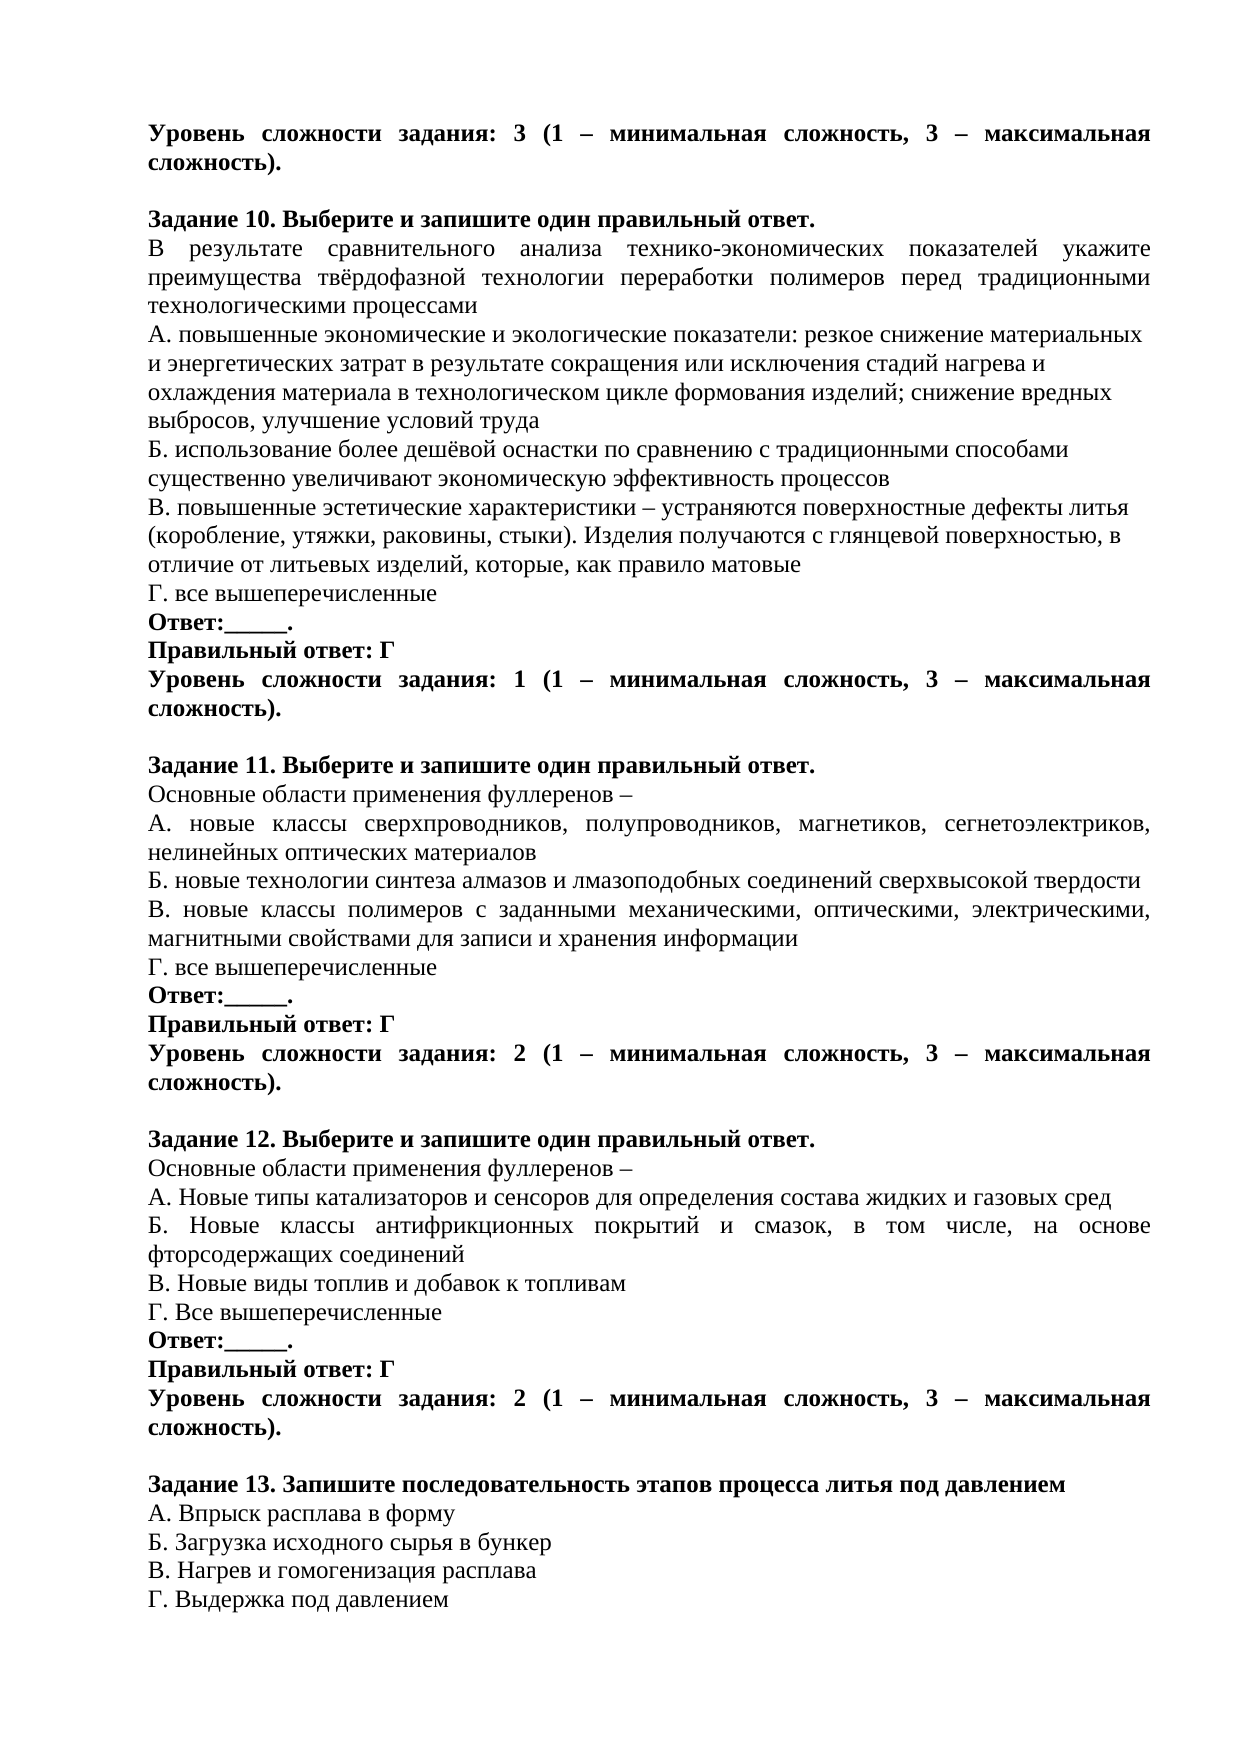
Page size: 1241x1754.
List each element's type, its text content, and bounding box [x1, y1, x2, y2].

text Правильный ответ: Г [148, 636, 1152, 664]
text Г. все вышеперечисленные [148, 578, 1152, 607]
text Г. все вышеперечисленные [148, 952, 1152, 981]
text Б. Новые классы антифрикционных покрытий и смазок, в том числе, на основе фторсодержащих соединений [148, 1211, 1152, 1268]
text Г. Выдержка под давлением [148, 1584, 1152, 1613]
text Ответ:_____. [148, 981, 1152, 1009]
text Уровень сложности задания: 3 (1 – минимальная сложность, 3 – максимальная сложность). [148, 118, 1152, 176]
text Основные области применения фуллеренов – [148, 779, 1152, 808]
text Б. Загрузка исходного сырья в бункер [148, 1527, 1152, 1556]
text В результате сравнительного анализа технико-экономических показателей укажите преимущества твёрдофазной технологии переработки полимеров перед традиционными технологическими процессами [148, 233, 1152, 319]
text Задание 13. Запишите последовательность этапов процесса литья под давлением [148, 1469, 1152, 1498]
text В. Нагрев и гомогенизация расплава [148, 1556, 1152, 1584]
text Правильный ответ: Г [148, 1354, 1152, 1383]
text Ответ:_____. [148, 607, 1152, 636]
text Задание 11. Выберите и запишите один правильный ответ. [148, 751, 1152, 779]
text Задание 12. Выберите и запишите один правильный ответ. [148, 1124, 1152, 1153]
text А. Впрыск расплава в форму [148, 1498, 1152, 1527]
text Ответ:_____. [148, 1326, 1152, 1354]
text Задание 10. Выберите и запишите один правильный ответ. [148, 204, 1152, 233]
text Уровень сложности задания: 1 (1 – минимальная сложность, 3 – максимальная сложность). [148, 664, 1152, 722]
text Б. использование более дешёвой оснастки по сравнению с традиционными способами существенно увеличивают экономическую эффективность процессов [148, 434, 1152, 492]
text А. Новые типы катализаторов и сенсоров для определения состава жидких и газовых сред [148, 1182, 1152, 1211]
text В. Новые виды топлив и добавок к топливам [148, 1268, 1152, 1297]
text А. новые классы сверхпроводников, полупроводников, магнетиков, сегнетоэлектриков, нелинейных оптических материалов [148, 808, 1152, 866]
text Б. новые технологии синтеза алмазов и лмазоподобных соединений сверхвысокой твердости [148, 866, 1152, 894]
text Основные области применения фуллеренов – [148, 1153, 1152, 1182]
text В. новые классы полимеров с заданными механическими, оптическими, электрическими, магнитными свойствами для записи и хранения информации [148, 894, 1152, 952]
text Уровень сложности задания: 2 (1 – минимальная сложность, 3 – максимальная сложность). [148, 1038, 1152, 1096]
text Г. Все вышеперечисленные [148, 1297, 1152, 1326]
text Правильный ответ: Г [148, 1009, 1152, 1038]
text А. повышенные экономические и экологические показатели: резкое снижение материальных и энергетических затрат в результате сокращения или исключения стадий нагрева и охлаждения материала в технологическом цикле формования изделий; снижение вредных выбросов, улучшение условий труда [148, 319, 1152, 434]
text В. повышенные эстетические характеристики – устраняются поверхностные дефекты литья (коробление, утяжки, раковины, стыки). Изделия получаются с глянцевой поверхностью, в отличие от литьевых изделий, которые, как правило матовые [148, 492, 1152, 578]
text Уровень сложности задания: 2 (1 – минимальная сложность, 3 – максимальная сложность). [148, 1383, 1152, 1441]
